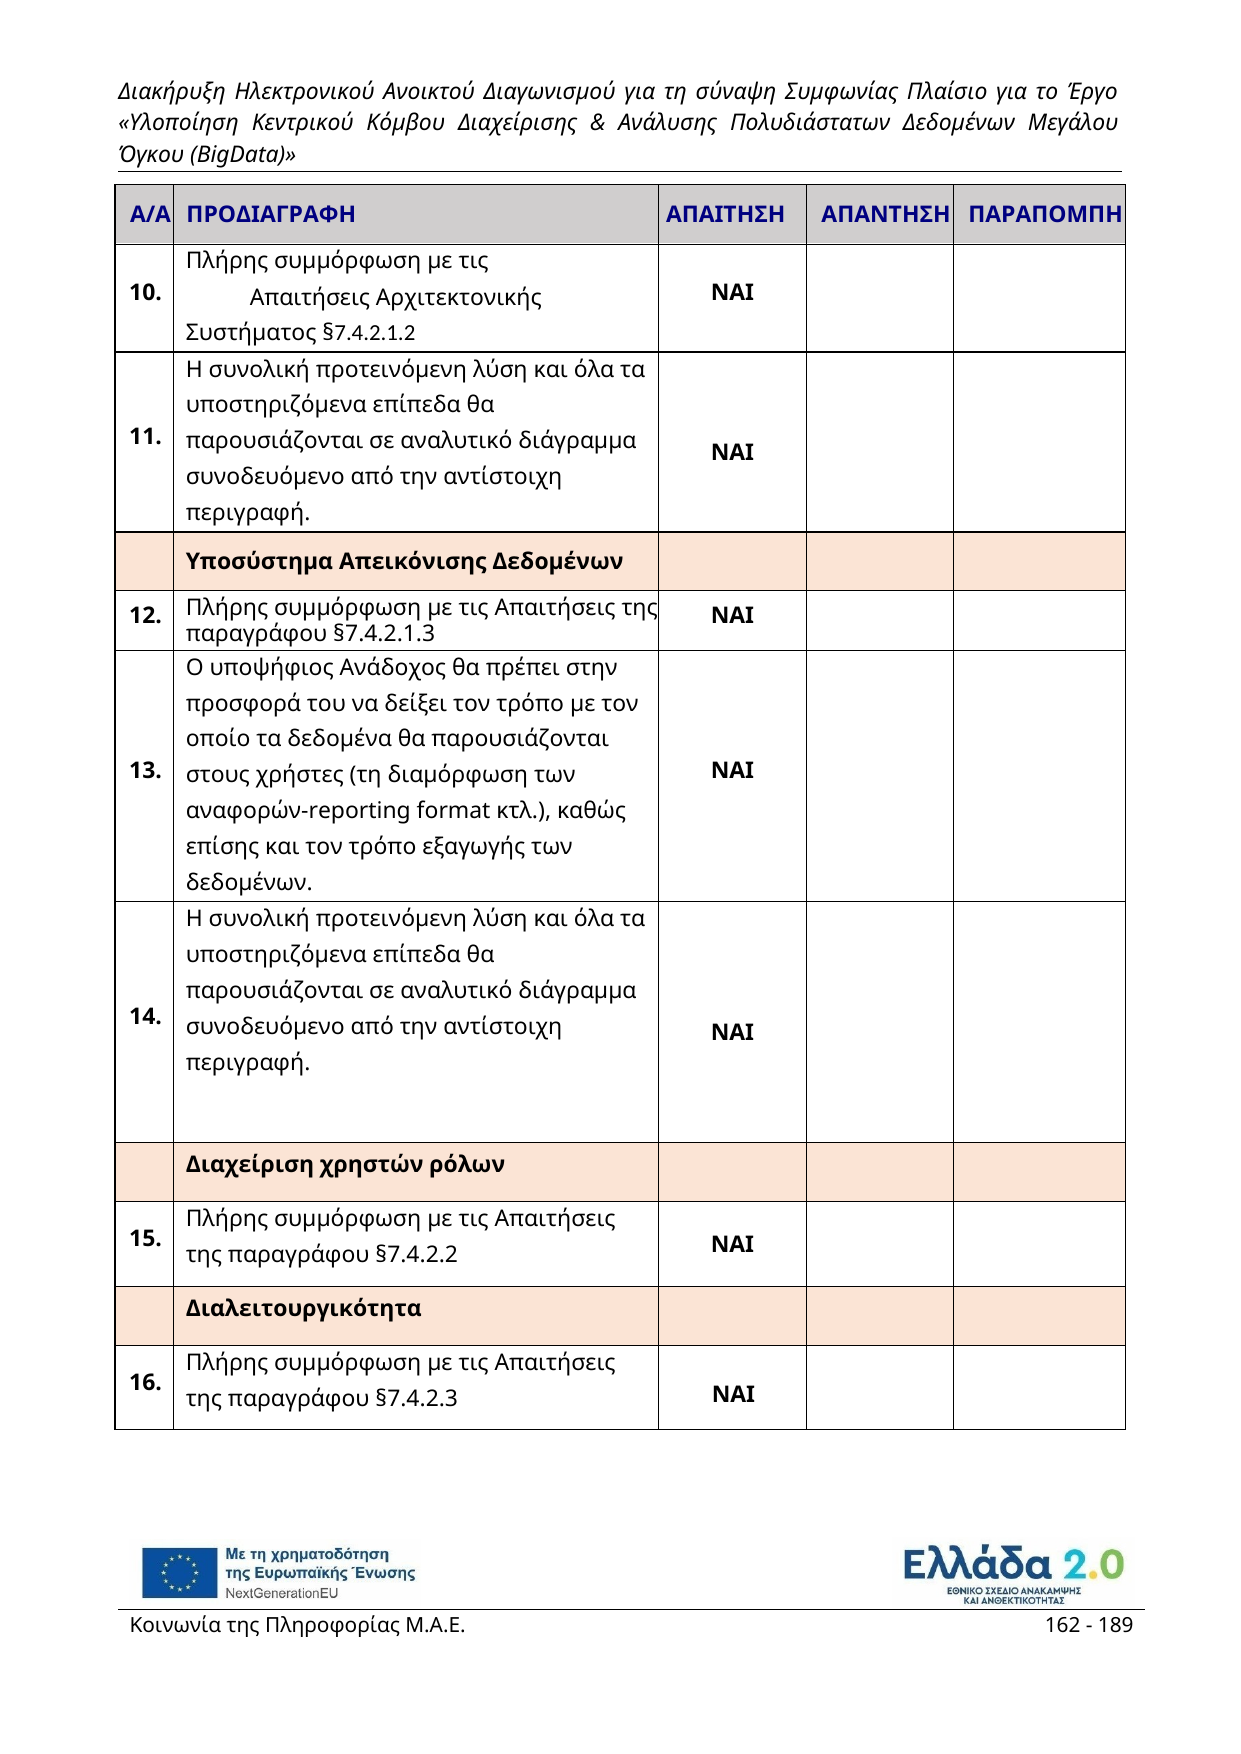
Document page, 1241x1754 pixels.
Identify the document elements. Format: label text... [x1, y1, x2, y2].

table_cell Διαχείριση χρηστών ρόλων [174, 1143, 658, 1201]
table_cell [807, 1287, 953, 1345]
table_cell Διαλειτουργικότητα [174, 1287, 658, 1345]
table_cell NAI [659, 1202, 806, 1286]
table_cell [116, 902, 173, 1142]
table_cell [954, 1202, 1125, 1286]
table_cell [807, 1143, 953, 1201]
table_cell Πλήρης συμμόρφωση με τις Απαιτήσεις της παραγράφου §‎7.4.2.2 [174, 1202, 658, 1286]
table_header ΑΠΑΝΤΗΣΗ [807, 185, 953, 243]
table_cell [116, 651, 173, 901]
table_cell ΝΑΙ [659, 651, 806, 901]
table_cell [954, 591, 1125, 649]
table_cell [954, 651, 1125, 901]
table_cell [659, 533, 806, 590]
table_cell [116, 1202, 173, 1286]
table_cell [116, 1287, 173, 1345]
table_cell [659, 1143, 806, 1201]
table_cell [116, 533, 173, 590]
table_cell [807, 902, 953, 1142]
table_header ΠΡΟΔΙΑΓΡΑΦΗ [174, 185, 658, 243]
table_cell ΝΑΙ [659, 245, 806, 351]
table_cell [807, 591, 953, 649]
table_cell [954, 245, 1125, 351]
table_cell [807, 245, 953, 351]
table_cell [807, 1202, 953, 1286]
table_cell [954, 1346, 1125, 1429]
picture [129, 1539, 422, 1608]
table_cell [116, 353, 173, 531]
table_cell [116, 1143, 173, 1201]
table_cell Πλήρης συμμόρφωση με τις Απαιτήσεις της παραγράφου §‎7.4.2.3 [174, 1346, 658, 1429]
table_cell ΝΑΙ [659, 591, 806, 649]
table_cell NAI [659, 1346, 806, 1429]
table_header ΠΑΡΑΠΟΜΠΗ [954, 185, 1125, 243]
table_header Α/Α [116, 185, 173, 243]
table_cell [954, 1287, 1125, 1345]
table_cell Πλήρης συμμόρφωση με τις Απαιτήσεις Αρχιτεκτονικής Συστήματος §‎7.4.2.1.2 [174, 245, 658, 351]
table_cell Η συνολική προτεινόμενη λύση και όλα τα υποστηριζόμενα επίπεδα θα παρουσιάζονται σε αναλυτικό διάγραμμα συνοδευόμενο από την αντίστοιχη περιγραφή. [174, 353, 658, 531]
table_cell [116, 1346, 173, 1429]
table_cell [116, 245, 173, 351]
table_cell ΝΑΙ [659, 902, 806, 1142]
table_cell [659, 1287, 806, 1345]
table_cell [954, 902, 1125, 1142]
table_cell [954, 533, 1125, 590]
table_cell [116, 591, 173, 649]
table_cell [954, 1143, 1125, 1201]
table_cell Πλήρης συμμόρφωση με τις Απαιτήσεις της παραγράφου §‎7.4.2.1.3 [174, 591, 658, 649]
table_cell [807, 353, 953, 531]
table_cell [807, 1346, 953, 1429]
table_header ΑΠΑΙΤΗΣΗ [659, 185, 806, 243]
table_cell [954, 353, 1125, 531]
table_cell Η συνολική προτεινόμενη λύση και όλα τα υποστηριζόμενα επίπεδα θα παρουσιάζονται σε αναλυτικό διάγραμμα συνοδευόμενο από την αντίστοιχη περιγραφή. [174, 902, 658, 1142]
table_cell [807, 651, 953, 901]
table_cell [807, 533, 953, 590]
table_cell Υποσύστημα Απεικόνισης Δεδομένων [174, 533, 658, 590]
picture [892, 1537, 1135, 1609]
table_cell Ο υποψήφιος Ανάδοχος θα πρέπει στην προσφορά του να δείξει τον τρόπο με τον οποίο τα δεδομένα θα παρουσιάζονται στους χρήστες (τη διαμόρφωση των αναφορών-reporting format κτλ.), καθώς επίσης και τον τρόπο εξαγωγής των δεδομένων. [174, 651, 658, 901]
table_cell ΝΑΙ [659, 353, 806, 531]
